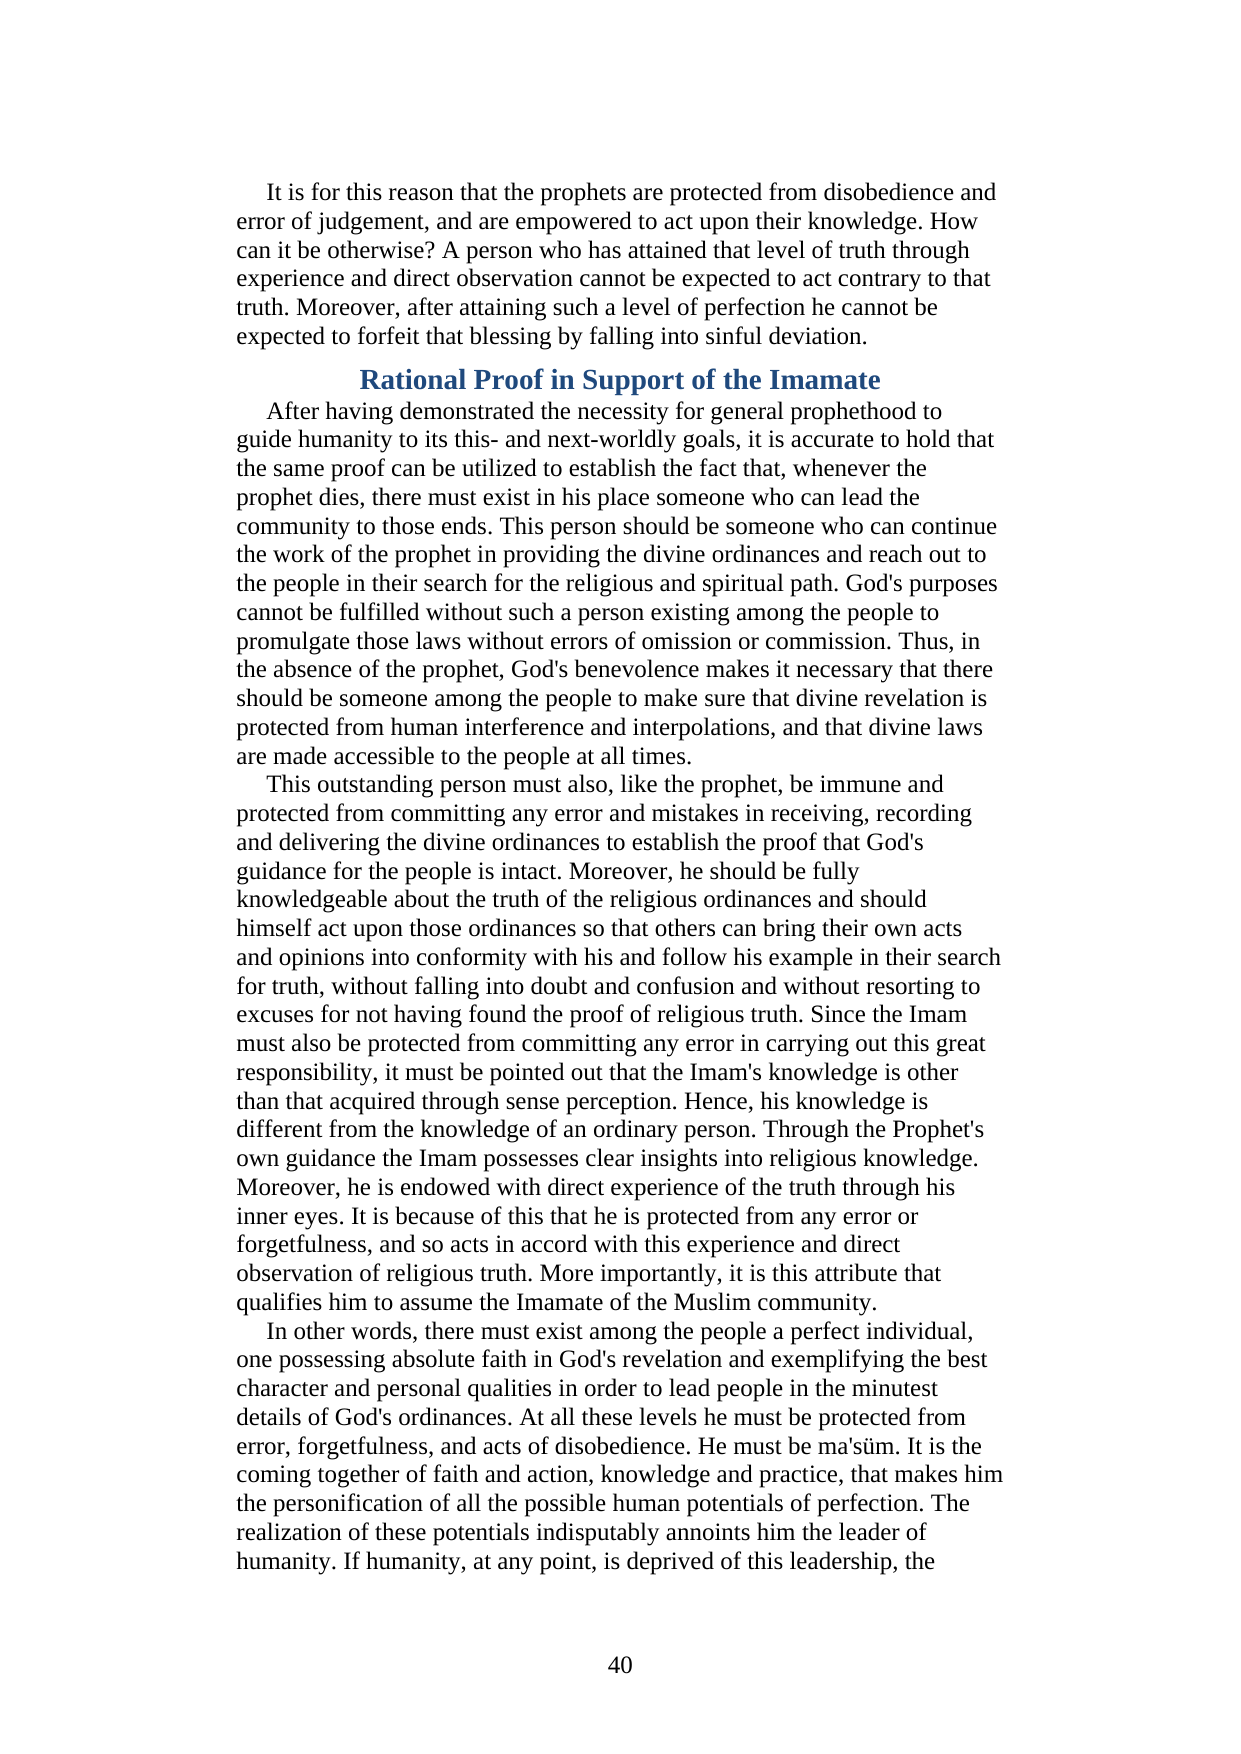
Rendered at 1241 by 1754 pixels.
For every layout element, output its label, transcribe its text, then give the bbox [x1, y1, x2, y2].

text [236, 1316, 1004, 1574]
text After having demonstrated the necessity for general prophethood to guide humanity to its this- and next-worldly goals, it is accurate to hold that the same proof can be utilized to establish the fact that, whenever the prophet dies, there must exist in his place someone who can lead the community to those ends. This person should be someone who can continue the work of the prophet in providing the divine ordinances and reach out to the people in their search for the religious and spiritual path. God's purposes cannot be fulfilled without such a person existing among the people to promulgate those laws without errors of omission or commission. Thus, in the absence of the prophet, God's benevolence makes it necessary that there should be someone among the people to make sure that divine revelation is protected from human interference and interpolations, and that divine laws are made accessible to the people at all times. [236, 396, 1004, 769]
subtitle Rational Proof in Support of the Imamate [236, 362, 1004, 396]
text This outstanding person must also, like the prophet, be immune and protected from committing any error and mistakes in receiving, recording and delivering the divine ordinances to establish the proof that God's guidance for the people is intact. Moreover, he should be fully knowledgeable about the truth of the religious ordinances and should himself act upon those ordinances so that others can bring their own acts and opinions into conformity with his and follow his example in their search for truth, without falling into doubt and confusion and without resorting to excuses for not having found the proof of religious truth. Since the Imam must also be protected from committing any error in carrying out this great responsibility, it must be pointed out that the Imam's knowledge is other than that acquired through sense perception. Hence, his knowledge is different from the knowledge of an ordinary person. Through the Prophet's own guidance the Imam possesses clear insights into religious knowledge. Moreover, he is endowed with direct experience of the truth through his inner eyes. It is because of this that he is protected from any error or forgetfulness, and so acts in accord with this experience and direct observation of religious truth. More importantly, it is this attribute that qualifies him to assume the Imamate of the Muslim community. [236, 769, 1004, 1316]
text It is for this reason that the prophets are protected from disobedience and error of judgement, and are empowered to act upon their knowledge. How can it be otherwise? A person who has attained that level of truth through experience and direct observation cannot be expected to act contrary to that truth. Moreover, after attaining such a level of perfection he cannot be expected to forfeit that blessing by falling into sinful deviation. [236, 177, 1004, 350]
